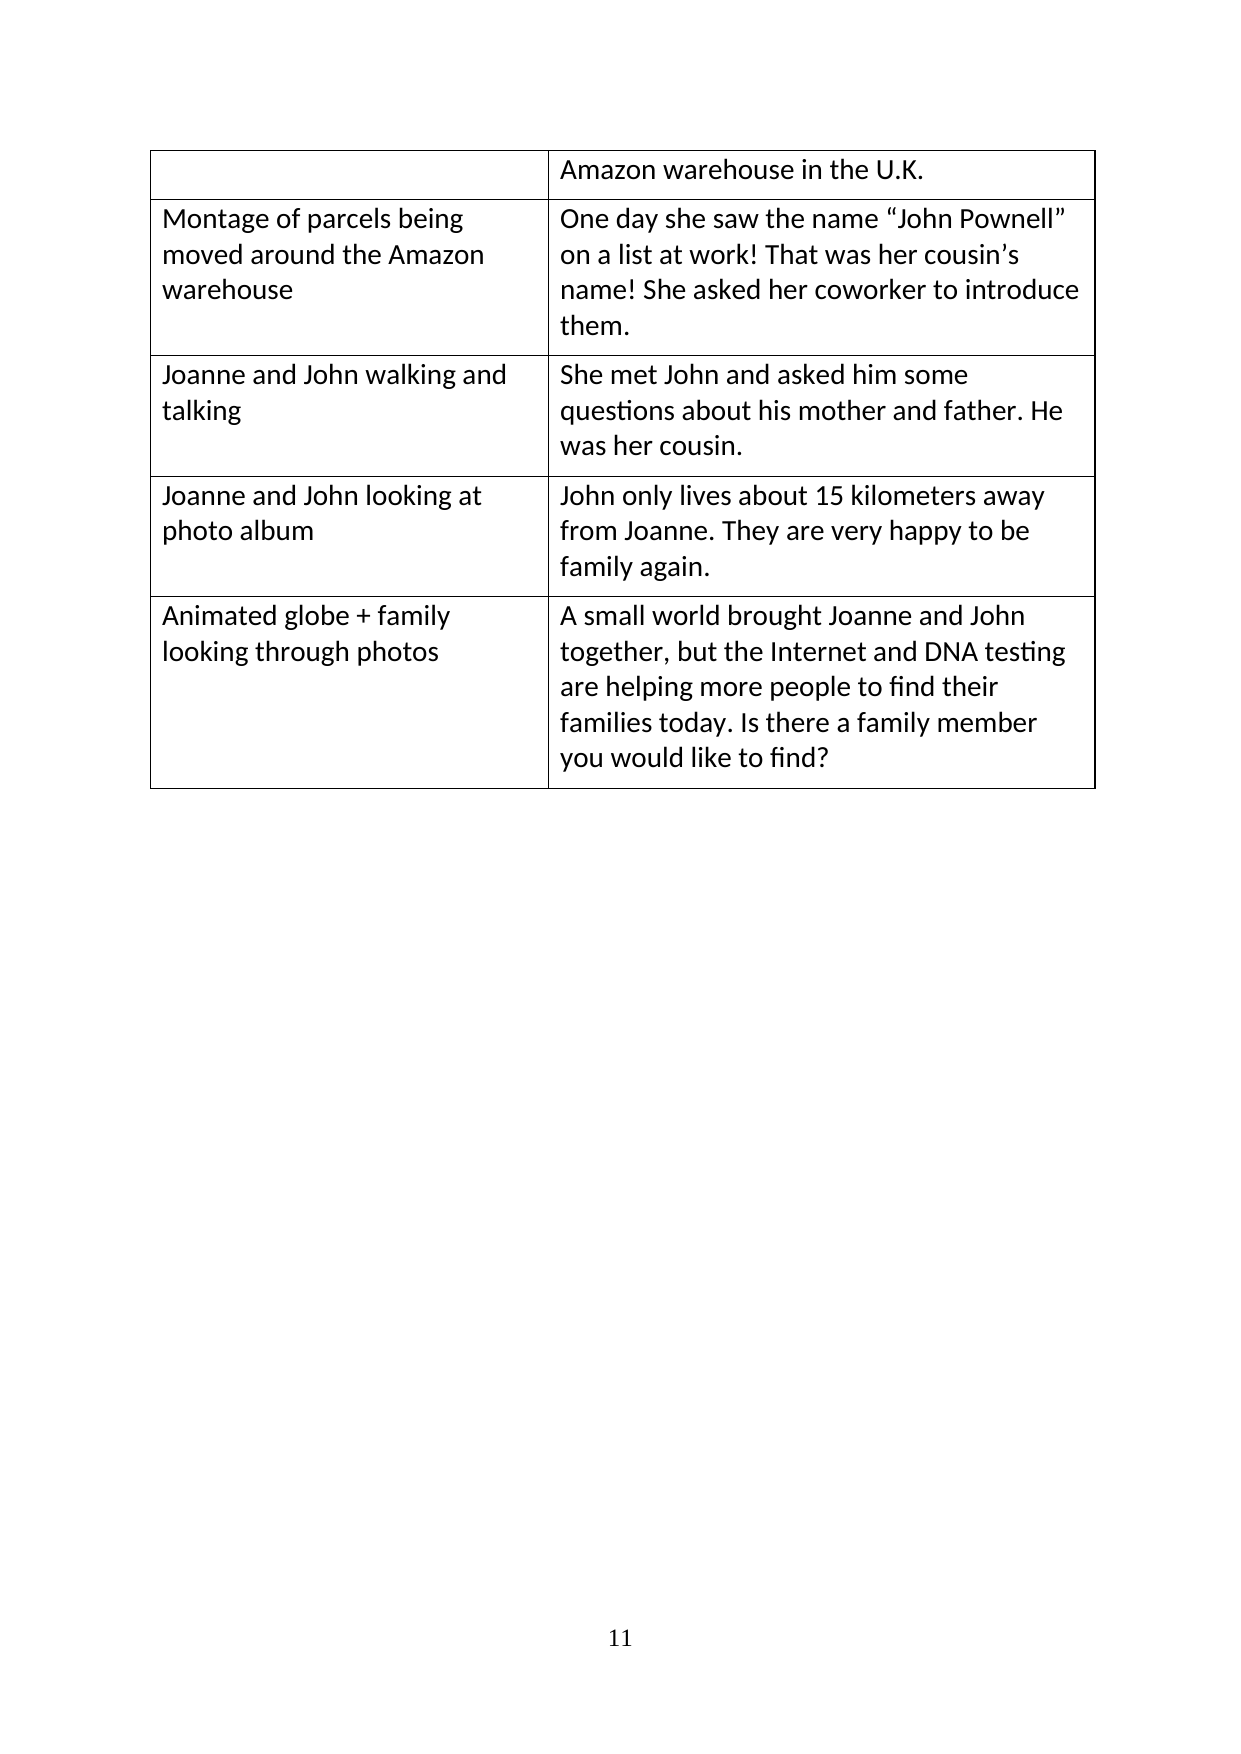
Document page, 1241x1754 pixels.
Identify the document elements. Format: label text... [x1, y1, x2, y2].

table_cell A small world brought Joanne and John together, but the Internet and DNA testing are helping more people to find their families today. Is there a family member you would like to find? [549, 597, 1094, 788]
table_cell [151, 151, 548, 199]
table_cell One day she saw the name “John Pownell” on a list at work! That was her cousin’s name! She asked her coworker to introduce them. [549, 200, 1094, 355]
table_cell She met John and asked him some questions about his mother and father. He was her cousin. [549, 356, 1094, 476]
table_cell John only lives about 15 kilometers away from Joanne. They are very happy to be family again. [549, 477, 1094, 596]
table_cell Joanne and John looking at photo album [151, 477, 548, 596]
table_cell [549, 151, 1094, 199]
table_cell Montage of parcels being moved around the Amazon warehouse [151, 200, 548, 355]
table_cell Joanne and John walking and talking [151, 356, 548, 476]
table_cell Animated globe + family looking through photos [151, 597, 548, 788]
